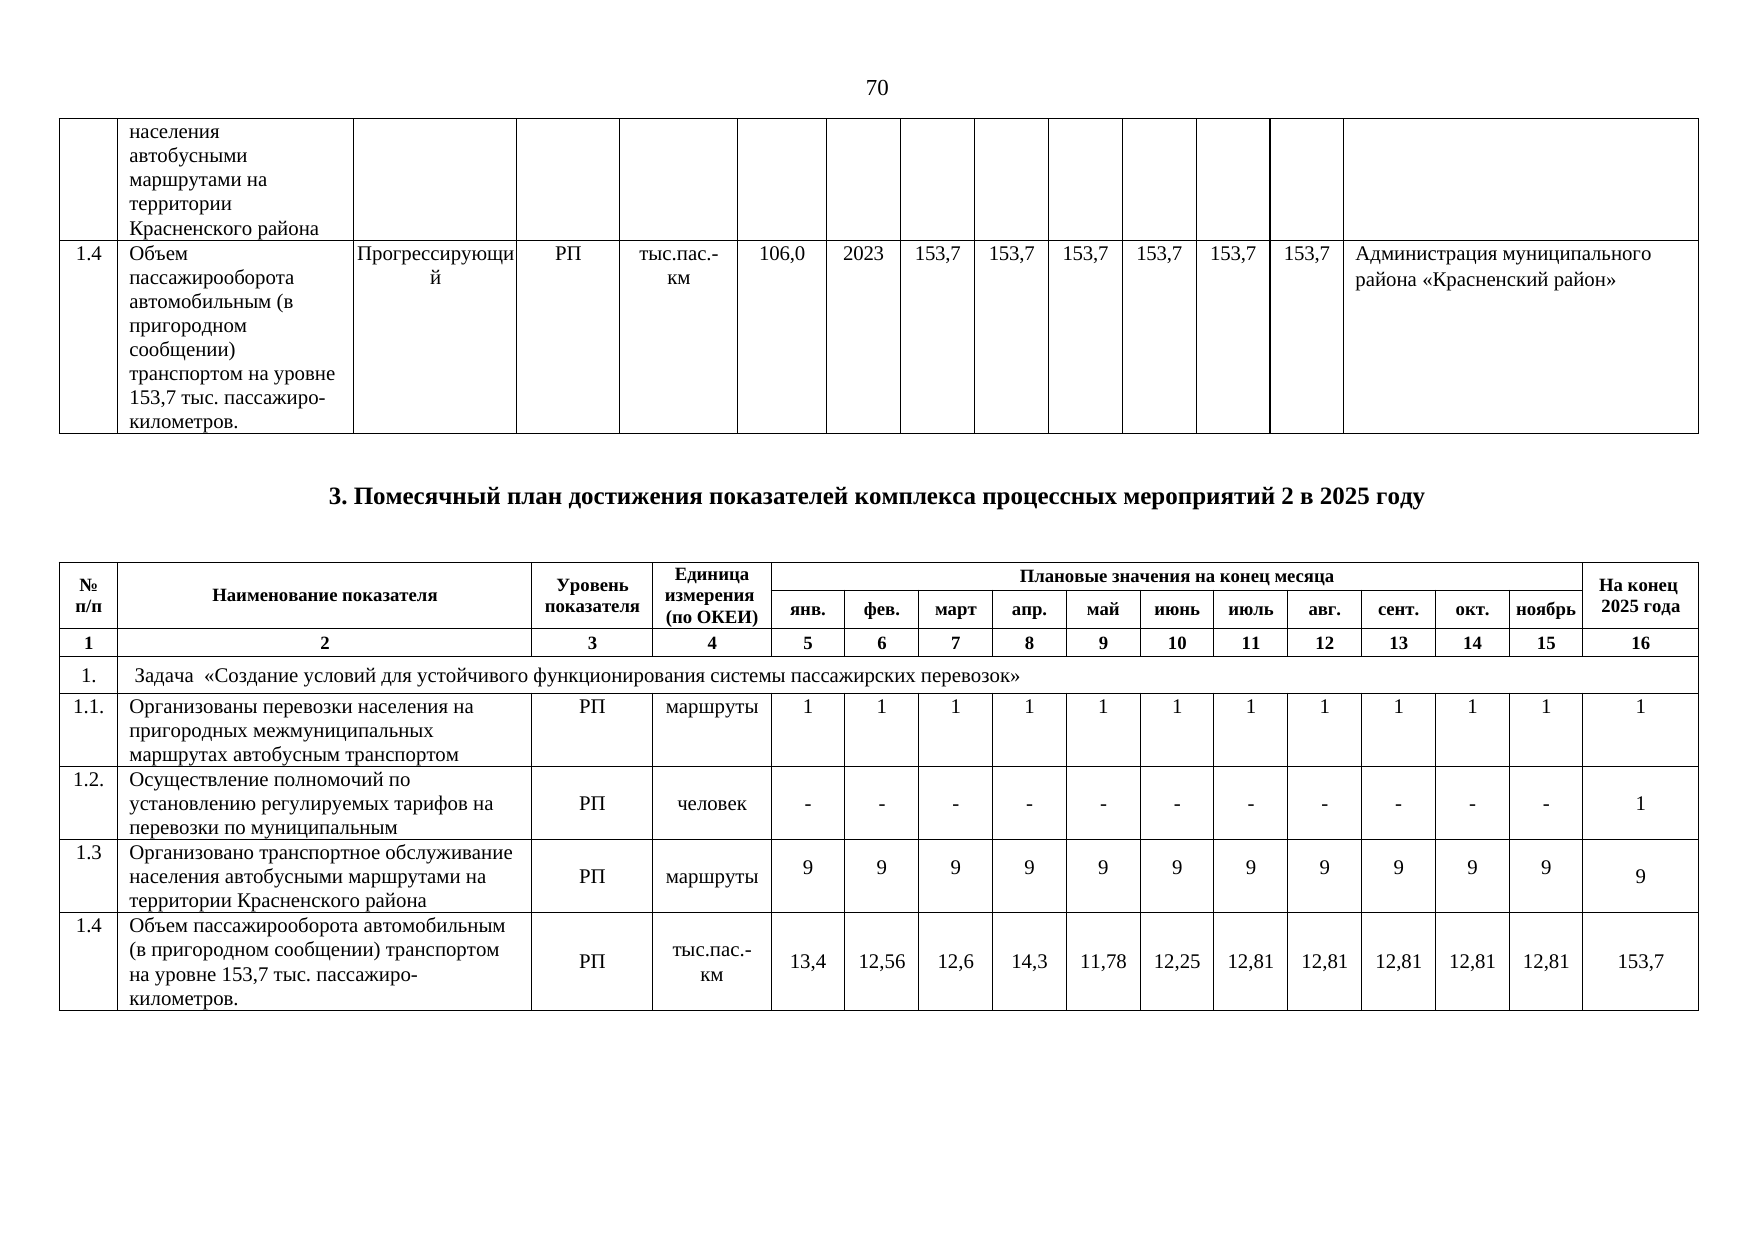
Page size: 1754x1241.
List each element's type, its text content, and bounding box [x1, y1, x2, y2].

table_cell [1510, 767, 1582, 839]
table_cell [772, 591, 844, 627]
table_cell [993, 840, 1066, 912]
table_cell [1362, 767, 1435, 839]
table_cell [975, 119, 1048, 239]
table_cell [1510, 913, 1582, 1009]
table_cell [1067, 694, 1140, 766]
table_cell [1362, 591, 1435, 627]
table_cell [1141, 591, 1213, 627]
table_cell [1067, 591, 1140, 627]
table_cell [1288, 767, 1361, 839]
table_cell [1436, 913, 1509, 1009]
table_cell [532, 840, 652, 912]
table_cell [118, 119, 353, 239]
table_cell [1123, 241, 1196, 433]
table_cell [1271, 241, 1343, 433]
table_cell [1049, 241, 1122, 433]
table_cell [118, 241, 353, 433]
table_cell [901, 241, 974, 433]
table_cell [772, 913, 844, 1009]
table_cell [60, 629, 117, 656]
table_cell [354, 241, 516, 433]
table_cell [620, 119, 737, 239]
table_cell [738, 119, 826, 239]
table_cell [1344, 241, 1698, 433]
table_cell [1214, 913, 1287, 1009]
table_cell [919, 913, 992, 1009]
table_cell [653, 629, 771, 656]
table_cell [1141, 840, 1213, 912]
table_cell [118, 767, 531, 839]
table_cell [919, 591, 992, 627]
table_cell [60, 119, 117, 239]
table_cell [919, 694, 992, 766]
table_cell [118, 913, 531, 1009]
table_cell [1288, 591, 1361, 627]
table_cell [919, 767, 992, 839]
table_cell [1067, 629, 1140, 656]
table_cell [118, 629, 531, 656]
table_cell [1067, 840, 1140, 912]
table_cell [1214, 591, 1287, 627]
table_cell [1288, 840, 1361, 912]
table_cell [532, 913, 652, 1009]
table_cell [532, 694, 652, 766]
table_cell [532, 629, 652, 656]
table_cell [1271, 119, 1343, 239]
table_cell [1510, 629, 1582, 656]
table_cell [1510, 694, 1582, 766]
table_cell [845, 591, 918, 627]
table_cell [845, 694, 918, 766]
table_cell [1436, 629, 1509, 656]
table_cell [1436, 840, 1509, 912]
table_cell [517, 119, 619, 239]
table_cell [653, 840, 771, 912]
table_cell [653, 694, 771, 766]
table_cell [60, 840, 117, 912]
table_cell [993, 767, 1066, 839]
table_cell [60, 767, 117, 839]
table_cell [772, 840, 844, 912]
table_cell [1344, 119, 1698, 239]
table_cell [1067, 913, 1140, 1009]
text 3. Помесячный план достижения показателей комплекса процессных мероприятий 2 в 2025 году [59, 481, 1695, 510]
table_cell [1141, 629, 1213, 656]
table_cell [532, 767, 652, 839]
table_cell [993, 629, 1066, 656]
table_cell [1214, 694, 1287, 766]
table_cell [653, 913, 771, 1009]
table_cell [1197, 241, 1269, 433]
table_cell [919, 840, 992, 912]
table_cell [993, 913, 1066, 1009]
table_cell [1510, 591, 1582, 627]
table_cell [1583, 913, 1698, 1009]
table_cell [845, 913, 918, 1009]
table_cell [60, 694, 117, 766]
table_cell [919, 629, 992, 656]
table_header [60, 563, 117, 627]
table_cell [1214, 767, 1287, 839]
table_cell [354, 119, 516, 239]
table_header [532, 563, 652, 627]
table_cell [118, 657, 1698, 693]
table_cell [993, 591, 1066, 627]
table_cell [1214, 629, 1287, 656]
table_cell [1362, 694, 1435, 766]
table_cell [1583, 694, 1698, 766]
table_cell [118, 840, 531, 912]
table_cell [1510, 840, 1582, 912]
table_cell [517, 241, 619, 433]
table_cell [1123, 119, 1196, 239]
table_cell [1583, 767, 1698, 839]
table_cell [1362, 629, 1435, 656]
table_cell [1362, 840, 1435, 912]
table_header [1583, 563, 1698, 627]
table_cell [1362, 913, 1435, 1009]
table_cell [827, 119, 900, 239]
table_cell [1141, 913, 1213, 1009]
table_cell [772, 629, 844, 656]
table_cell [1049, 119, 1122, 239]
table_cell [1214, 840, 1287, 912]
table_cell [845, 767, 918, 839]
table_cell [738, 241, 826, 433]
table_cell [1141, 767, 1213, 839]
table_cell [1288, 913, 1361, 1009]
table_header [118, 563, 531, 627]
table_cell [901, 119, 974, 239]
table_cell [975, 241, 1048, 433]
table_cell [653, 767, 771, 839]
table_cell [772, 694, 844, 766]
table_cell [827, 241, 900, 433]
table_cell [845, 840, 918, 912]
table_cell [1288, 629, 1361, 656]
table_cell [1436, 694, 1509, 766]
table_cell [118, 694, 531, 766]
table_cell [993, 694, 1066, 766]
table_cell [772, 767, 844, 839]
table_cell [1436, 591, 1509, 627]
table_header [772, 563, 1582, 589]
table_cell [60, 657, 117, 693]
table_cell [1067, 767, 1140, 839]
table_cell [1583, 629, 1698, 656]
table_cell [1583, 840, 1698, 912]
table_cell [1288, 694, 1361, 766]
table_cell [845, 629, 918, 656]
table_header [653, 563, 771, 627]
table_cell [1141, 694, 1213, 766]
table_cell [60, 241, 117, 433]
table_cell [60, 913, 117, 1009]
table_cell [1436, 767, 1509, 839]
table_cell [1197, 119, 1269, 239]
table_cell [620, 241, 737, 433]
